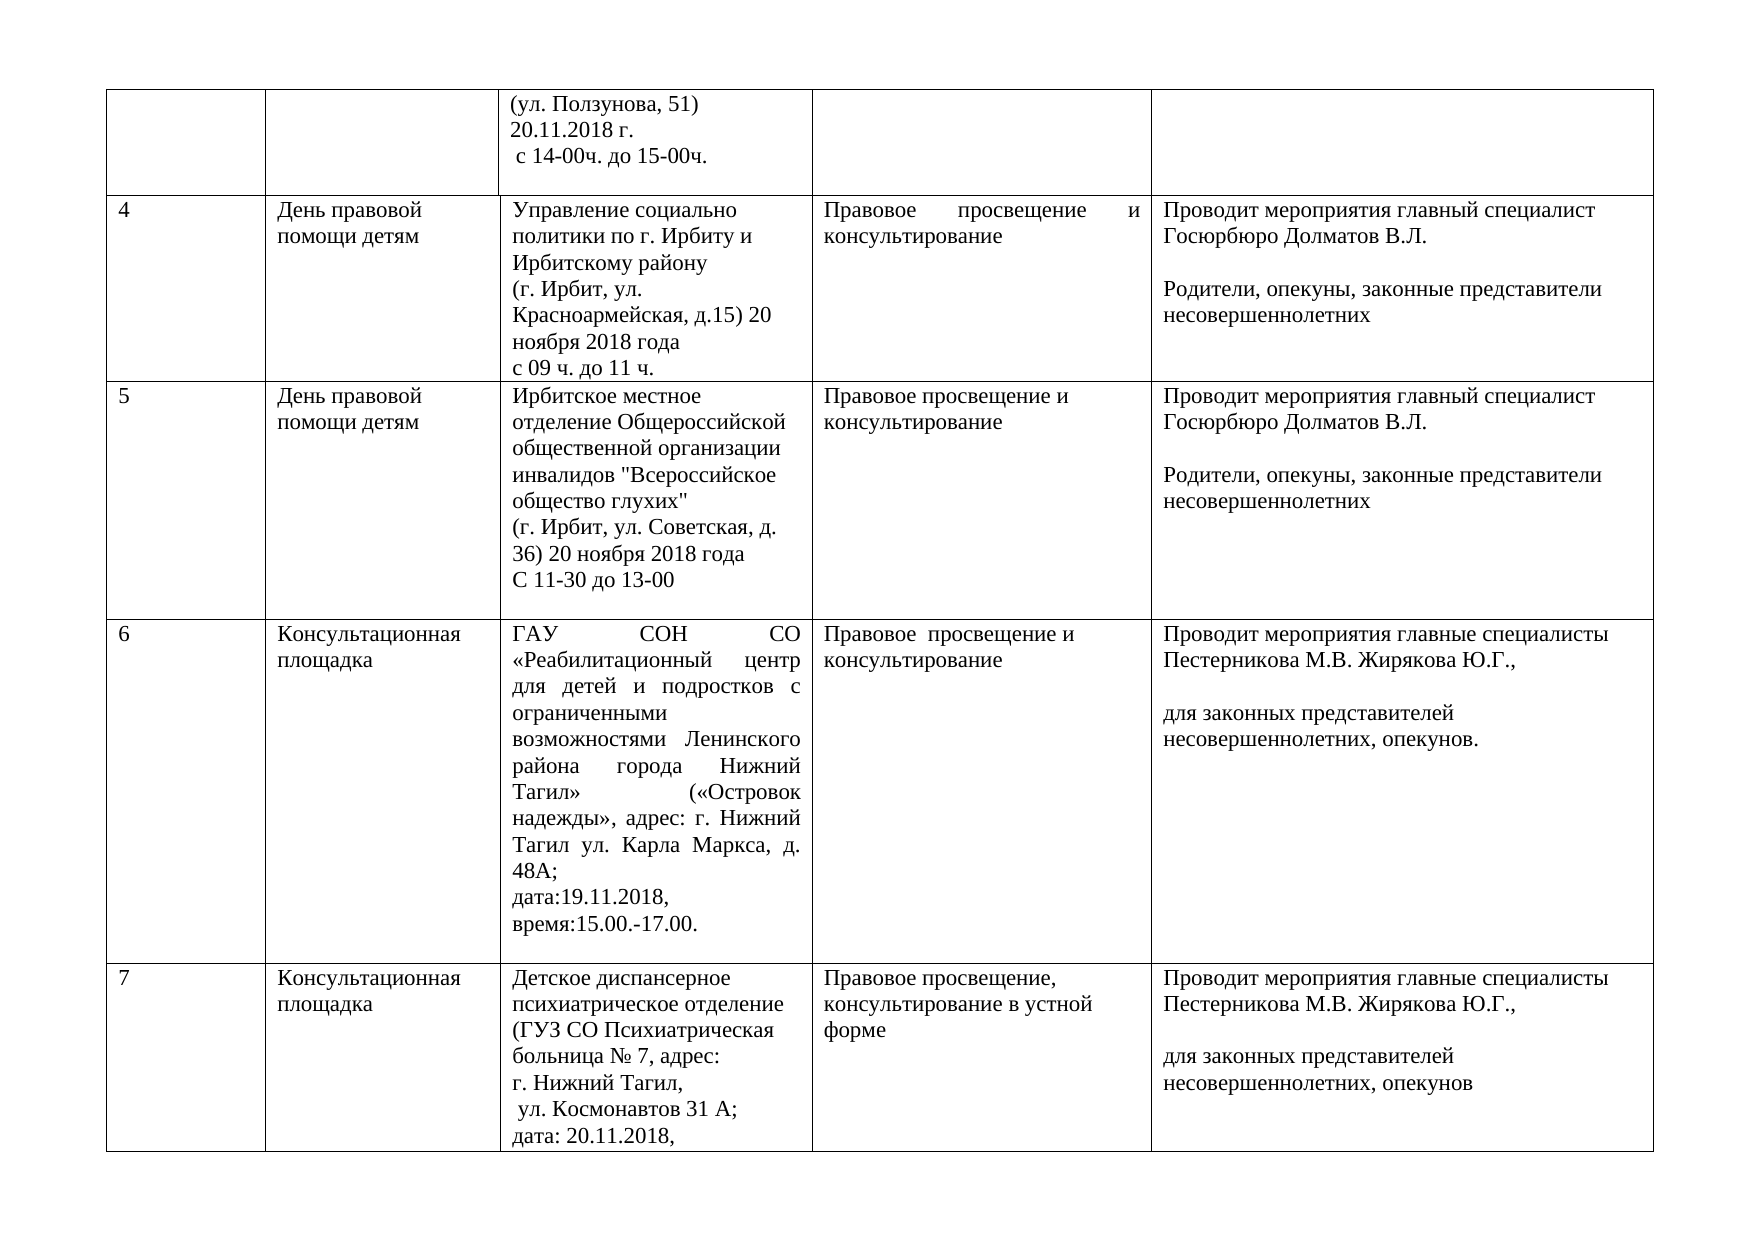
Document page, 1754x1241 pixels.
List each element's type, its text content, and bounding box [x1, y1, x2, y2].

table_cell Консультационная площадка [266, 620, 500, 962]
table_cell День правовой помощи детям [266, 382, 500, 619]
table_cell 5 [107, 382, 265, 619]
table_cell 3. [107, 90, 265, 195]
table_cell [499, 90, 812, 195]
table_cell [1152, 90, 1653, 195]
table_cell День правовой помощи детям [266, 196, 500, 381]
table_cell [266, 90, 498, 195]
table_cell ГАУ СОН СО «Реабилитационный центр для детей и подростков с ограниченными возможностями Ленинского района города Нижний Тагил» («Островок надежды», адрес: г. Нижний Тагил ул. Карла Маркса, д. 48А; дата:19.11.2018, время:15.00.-17.00. [501, 620, 812, 962]
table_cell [266, 964, 500, 1151]
table_cell Ирбитское местное отделение Общероссийской общественной организации инвалидов "Всероссийское общество глухих" (г. Ирбит, ул. Советская, д. 36) 20 ноября 2018 года С 11-30 до 13-00 [501, 382, 812, 619]
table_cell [813, 90, 1151, 195]
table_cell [501, 964, 812, 1151]
table_cell Проводит мероприятия главный специалист Госюрбюро Долматов В.Л. Родители, опекуны, законные представители несовершеннолетних [1152, 382, 1653, 619]
table_cell 4 [107, 196, 265, 381]
table_cell Проводит мероприятия главные специалисты Пестерникова М.В. Жирякова Ю.Г., для законных представителей несовершеннолетних, опекунов. [1152, 620, 1653, 962]
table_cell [813, 964, 1151, 1151]
table_cell Правовое просвещение и консультирование [813, 196, 1151, 381]
table_cell Проводит мероприятия главный специалист Госюрбюро Долматов В.Л. Родители, опекуны, законные представители несовершеннолетних [1152, 196, 1653, 381]
table_cell 7 [107, 964, 265, 1151]
table_cell Управление социально политики по г. Ирбиту и Ирбитскому району (г. Ирбит, ул. Красноармейская, д.15) 20 ноября 2018 года с 09 ч. до 11 ч. [501, 196, 812, 381]
table_cell 6 [107, 620, 265, 962]
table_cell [1152, 964, 1653, 1151]
table_cell Правовое просвещение и консультирование [813, 620, 1151, 962]
table_cell Правовое просвещение и консультирование [813, 382, 1151, 619]
